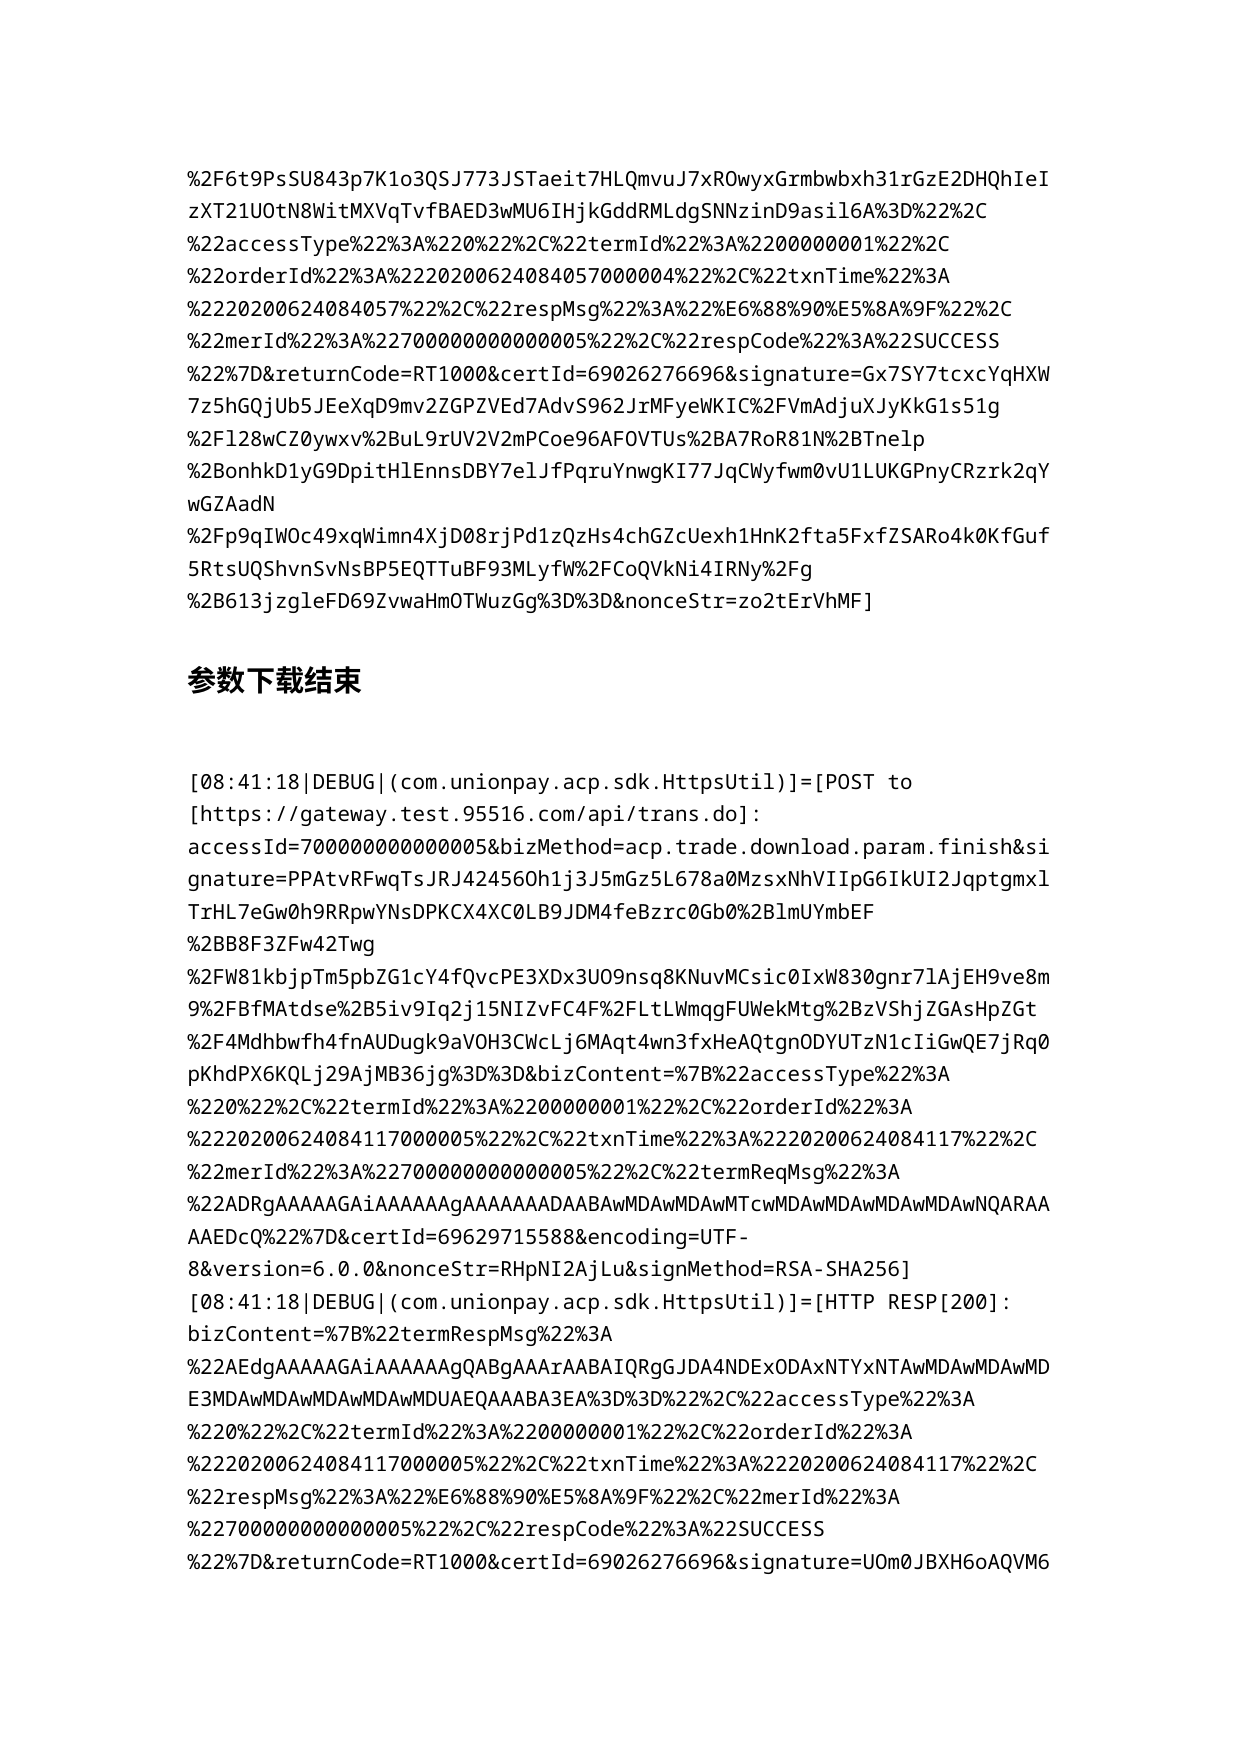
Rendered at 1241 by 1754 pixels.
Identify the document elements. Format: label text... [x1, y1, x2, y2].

subtitle 参数下载结束 [187, 646, 1053, 711]
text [187, 162, 1053, 617]
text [187, 1285, 1053, 1577]
text [08:41:18|DEBUG|(com.unionpay.acp.sdk.HttpsUtil)]=[POST to [https://gateway.test.95516.com/api/trans.do]: accessId=700000000000005&bizMethod=acp.trade.download.param.finish&signature=PPAtvRFwqTsJRJ42456Oh1j3J5mGz5L678a0MzsxNhVIIpG6IkUI2JqptgmxlTrHL7eGw0h9RRpwYNsDPKCX4XC0LB9JDM4feBzrc0Gb0%2BlmUYmbEF%2BB8F3ZFw42Twg%2FW81kbjpTm5pbZG1cY4fQvcPE3XDx3UO9nsq8KNuvMCsic0IxW830gnr7lAjEH9ve8m9%2FBfMAtdse%2B5iv9Iq2j15NIZvFC4F%2FLtLWmqgFUWekMtg%2BzVShjZGAsHpZGt%2F4Mdhbwfh4fnAUDugk9aVOH3CWcLj6MAqt4wn3fxHeAQtgnODYUTzN1cIiGwQE7jRq0pKhdPX6KQLj29AjMB36jg%3D%3D&bizContent=%7B%22accessType%22%3A%220%22%2C%22termId%22%3A%2200000001%22%2C%22orderId%22%3A%2220200624084117000005%22%2C%22txnTime%22%3A%2220200624084117%22%2C%22merId%22%3A%22700000000000005%22%2C%22termReqMsg%22%3A%22ADRgAAAAAGAiAAAAAAgAAAAAAADAABAwMDAwMDAwMTcwMDAwMDAwMDAwMDAwNQARAAAAEDcQ%22%7D&certId=69629715588&encoding=UTF-8&version=6.0.0&nonceStr=RHpNI2AjLu&signMethod=RSA-SHA256] [187, 765, 1053, 1285]
